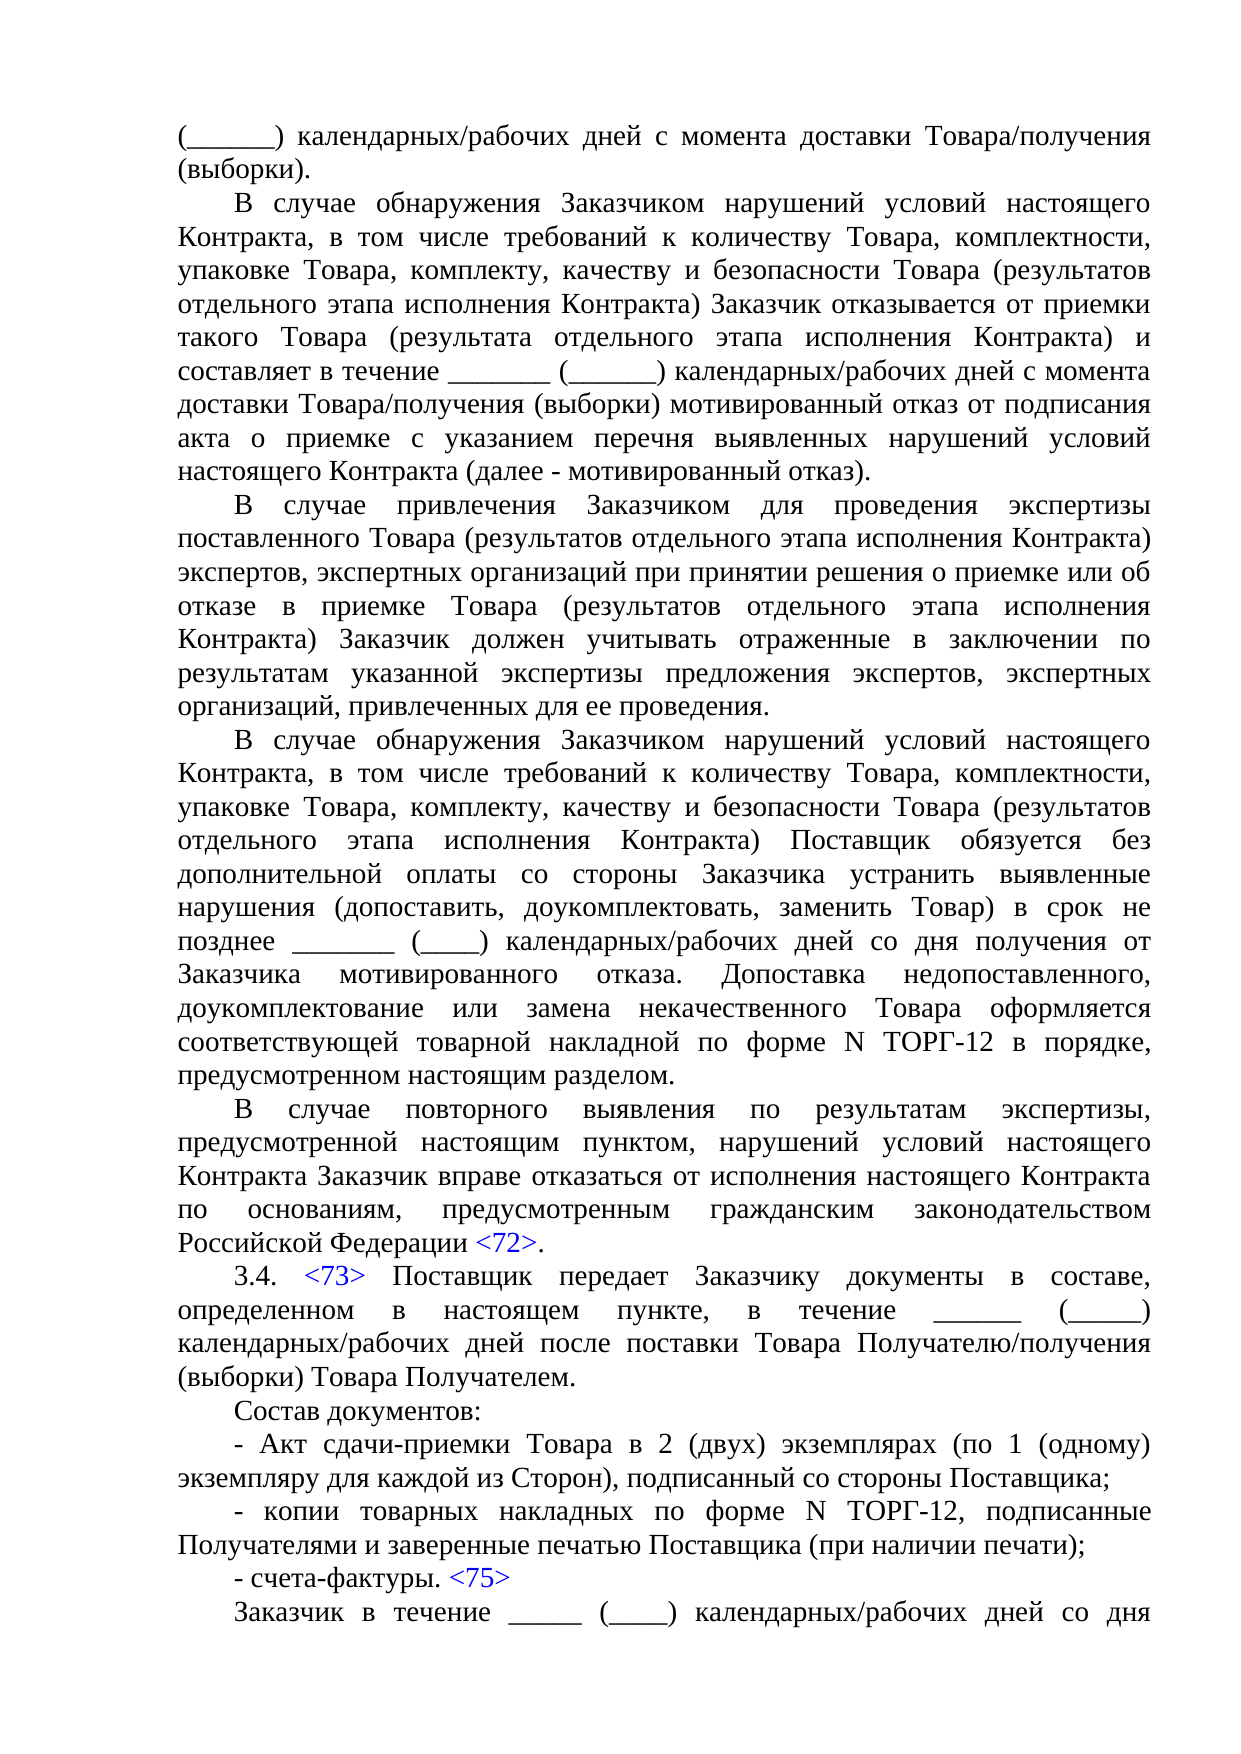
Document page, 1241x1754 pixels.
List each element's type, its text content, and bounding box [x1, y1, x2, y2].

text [177, 118, 1152, 185]
text В случае повторного выявления по результатам экспертизы, предусмотренной настоящим пунктом, нарушений условий настоящего Контракта Заказчик вправе отказаться от исполнения настоящего Контракта по основаниям, предусмотренным гражданским законодательством Российской Федерации <72>. [177, 1091, 1152, 1258]
text 3.4. <73> Поставщик передает Заказчику документы в составе, определенном в настоящем пункте, в течение ______ (_____) календарных/рабочих дней после поставки Товара Получателю/получения (выборки) Товара Получателем. [177, 1258, 1152, 1393]
text - Акт сдачи-приемки Товара в 2 (двух) экземплярах (по 1 (одному) экземпляру для каждой из Сторон), подписанный со стороны Поставщика; [177, 1426, 1152, 1493]
text В случае обнаружения Заказчиком нарушений условий настоящего Контракта, в том числе требований к количеству Товара, комплектности, упаковке Товара, комплекту, качеству и безопасности Товара (результатов отдельного этапа исполнения Контракта) Заказчик отказывается от приемки такого Товара (результата отдельного этапа исполнения Контракта) и составляет в течение _______ (______) календарных/рабочих дней с момента доставки Товара/получения (выборки) мотивированный отказ от подписания акта о приемке с указанием перечня выявленных нарушений условий настоящего Контракта (далее - мотивированный отказ). [177, 185, 1152, 487]
text - копии товарных накладных по форме N ТОРГ-12, подписанные Получателями и заверенные печатью Поставщика (при наличии печати); [177, 1493, 1152, 1560]
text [177, 1594, 1152, 1627]
text - счета-фактуры. <75> [177, 1560, 1152, 1594]
text Состав документов: [177, 1393, 1152, 1426]
text В случае обнаружения Заказчиком нарушений условий настоящего Контракта, в том числе требований к количеству Товара, комплектности, упаковке Товара, комплекту, качеству и безопасности Товара (результатов отдельного этапа исполнения Контракта) Поставщик обязуется без дополнительной оплаты со стороны Заказчика устранить выявленные нарушения (допоставить, доукомплектовать, заменить Товар) в срок не позднее _______ (____) календарных/рабочих дней со дня получения от Заказчика мотивированного отказа. Допоставка недопоставленного, доукомплектование или замена некачественного Товара оформляется соответствующей товарной накладной по форме N ТОРГ-12 в порядке, предусмотренном настоящим разделом. [177, 722, 1152, 1091]
text В случае привлечения Заказчиком для проведения экспертизы поставленного Товара (результатов отдельного этапа исполнения Контракта) экспертов, экспертных организаций при принятии решения о приемке или об отказе в приемке Товара (результатов отдельного этапа исполнения Контракта) Заказчик должен учитывать отраженные в заключении по результатам указанной экспертизы предложения экспертов, экспертных организаций, привлеченных для ее проведения. [177, 487, 1152, 722]
